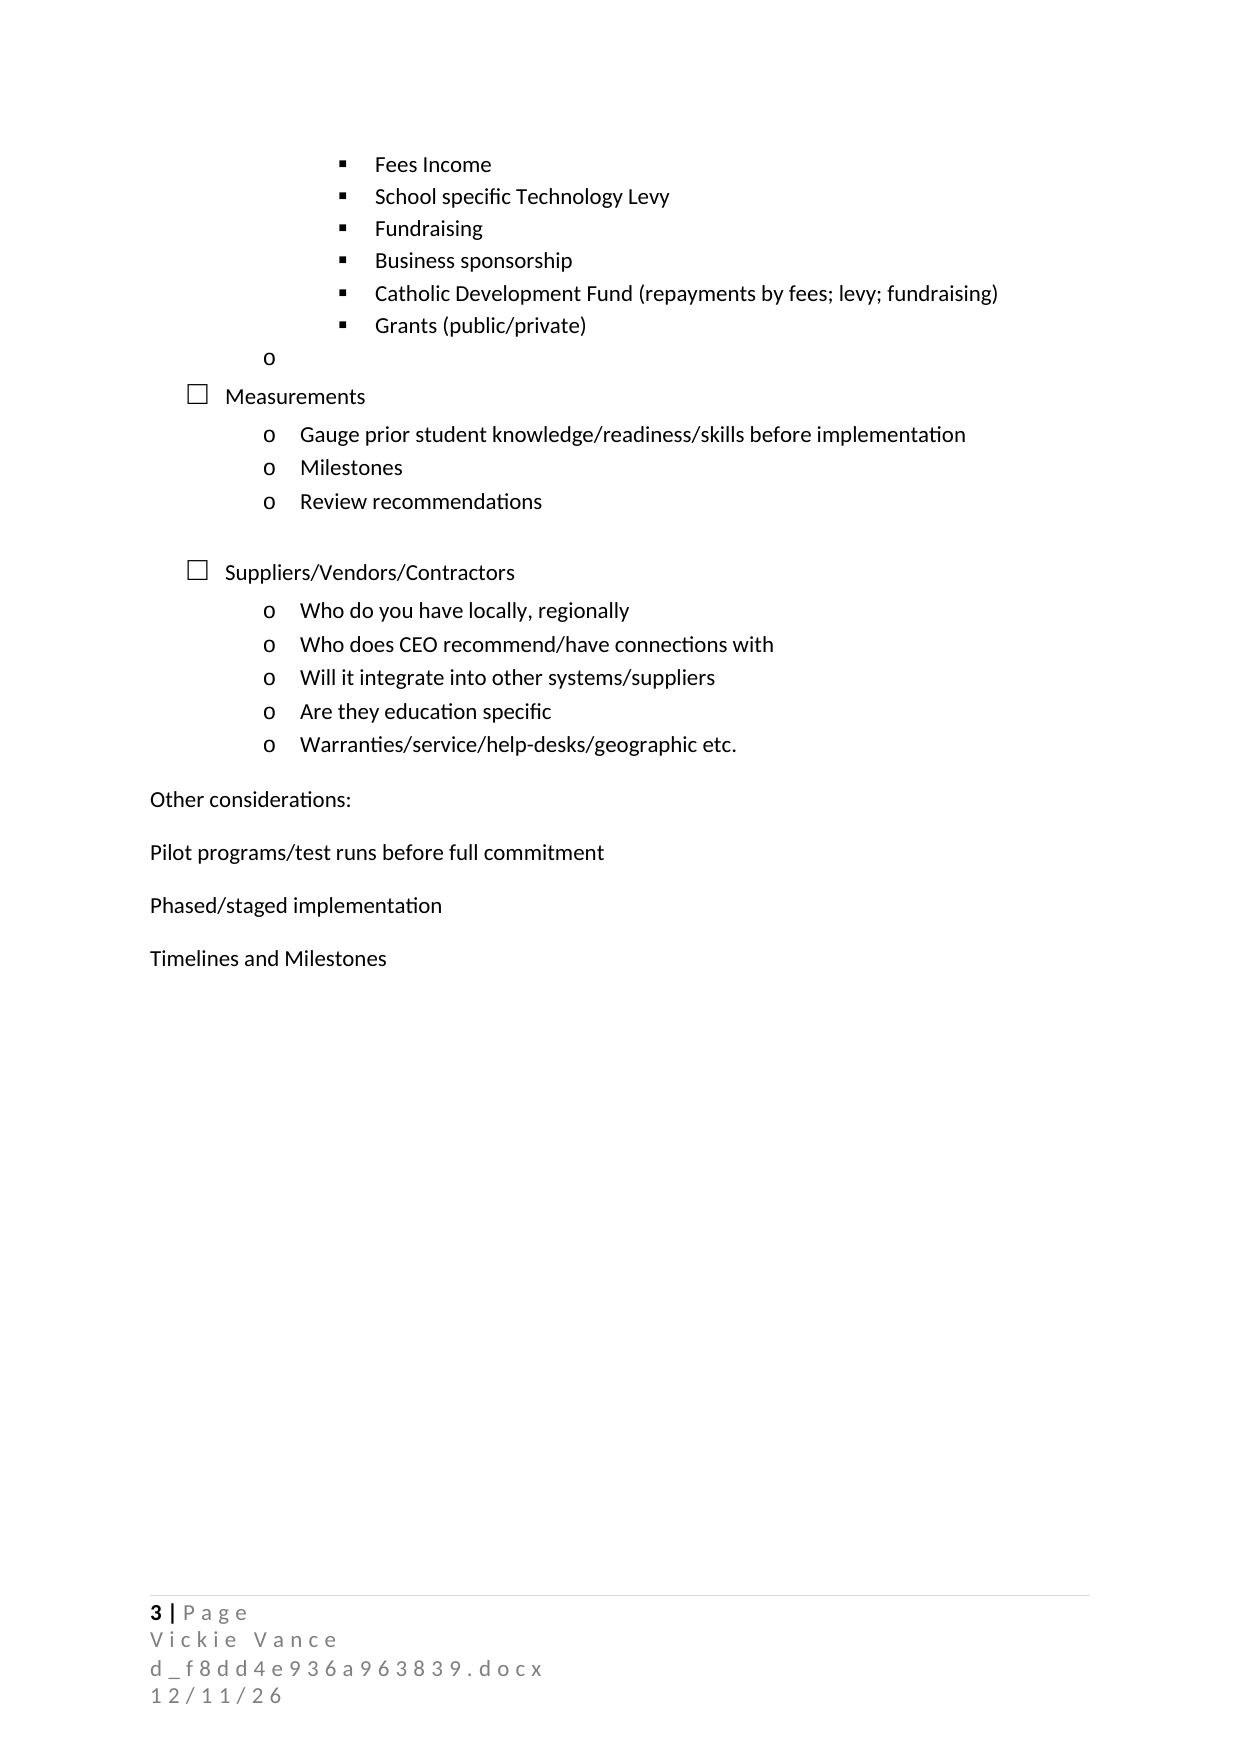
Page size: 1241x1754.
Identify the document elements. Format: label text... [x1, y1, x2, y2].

list Catholic Development Fund (repayments by fees; levy; fundraising) [337, 279, 1090, 307]
text Pilot programs/test runs before full commitment [150, 838, 1090, 866]
list School specific Technology Levy [337, 182, 1090, 210]
list Grants (public/private) [337, 311, 1090, 339]
list Warranties/service/help-desks/geographic etc. [262, 730, 1090, 759]
list Milestones [262, 453, 1090, 483]
list Review recommendations [262, 487, 1090, 516]
list Fundraising [337, 214, 1090, 242]
list Gauge prior student knowledge/readiness/skills before implementation [262, 420, 1090, 449]
list Are they education specific [262, 697, 1090, 726]
list Who does CEO recommend/have connections with [262, 630, 1090, 659]
text Phased/staged implementation [150, 891, 1090, 919]
text Timelines and Milestones [150, 944, 1090, 972]
list Fees Income [337, 150, 1090, 178]
text Other considerations: [150, 785, 1090, 813]
list Will it integrate into other systems/suppliers [262, 663, 1090, 692]
list Measurements [187, 376, 1090, 414]
list Business sponsorship [337, 247, 1090, 274]
list Suppliers/Vendors/Contractors [187, 553, 1090, 591]
list Who do you have locally, regionally [262, 596, 1090, 625]
